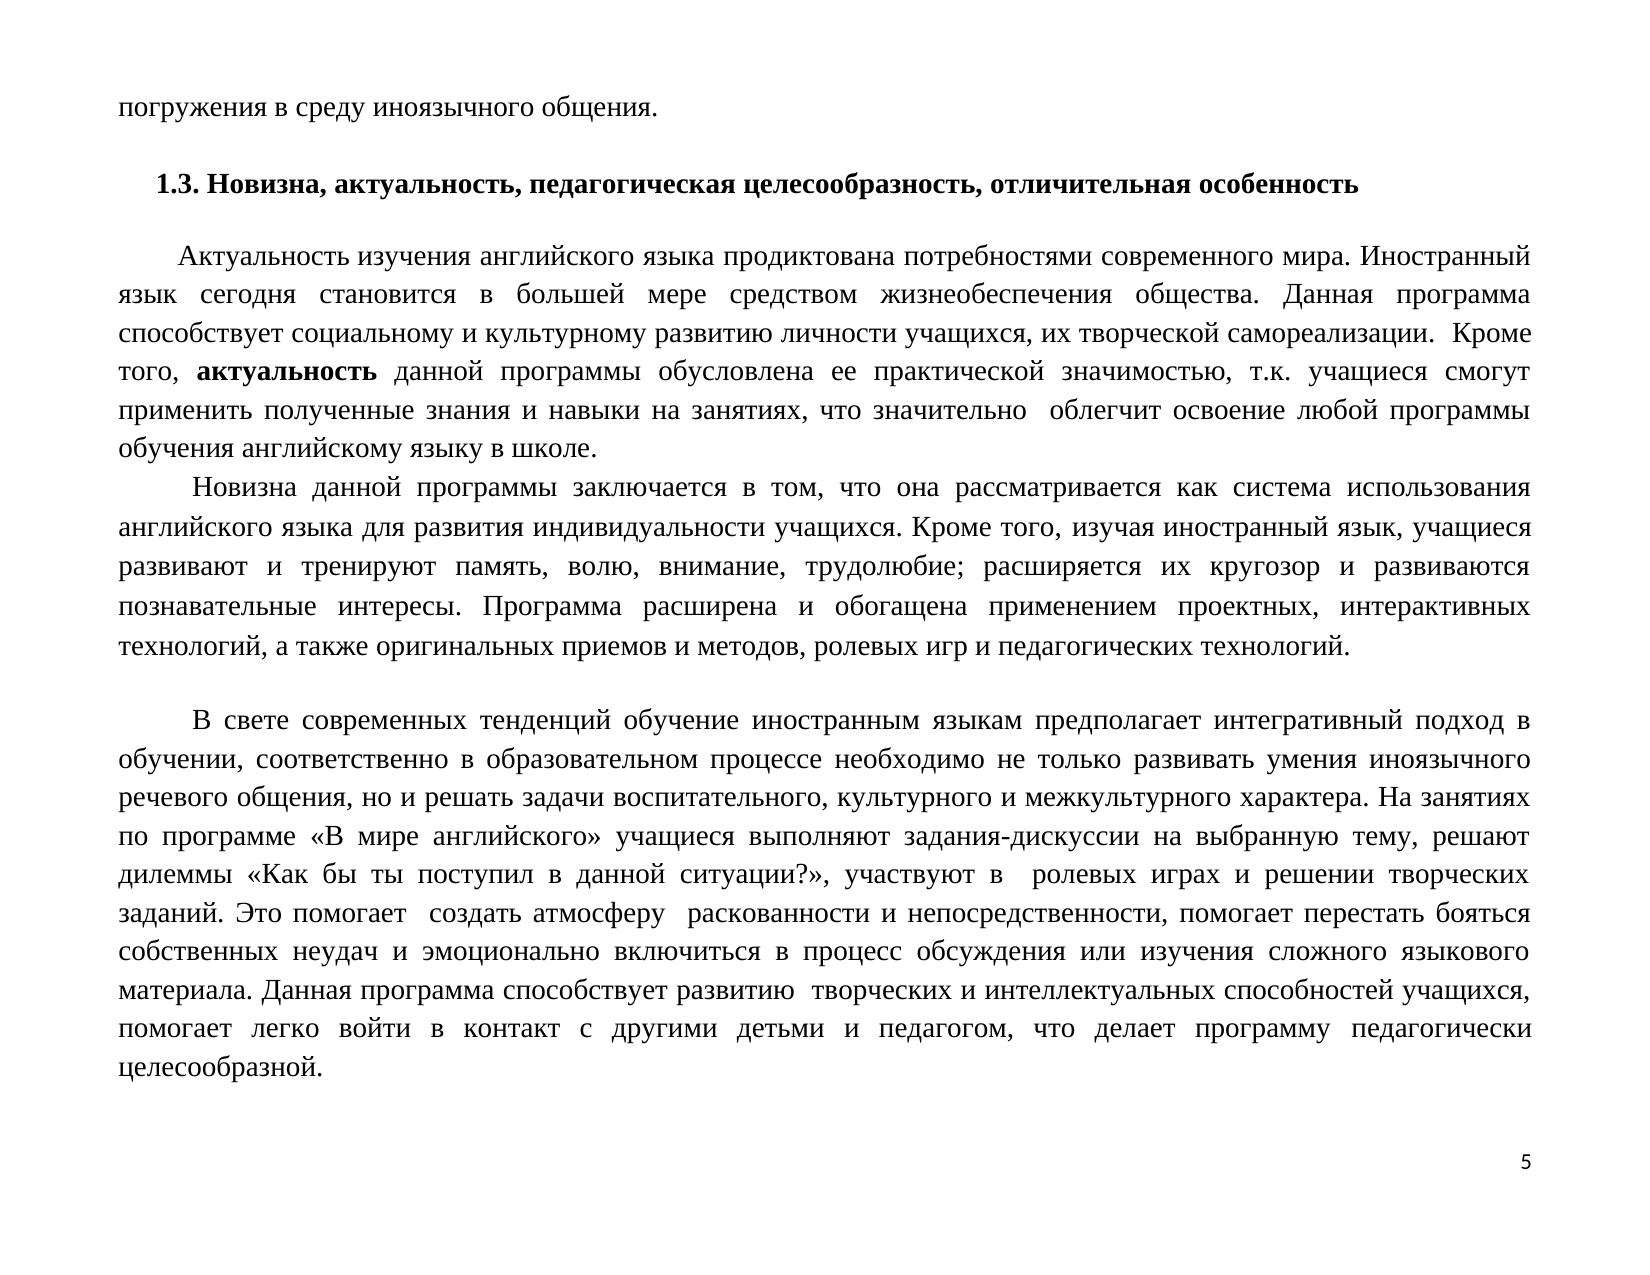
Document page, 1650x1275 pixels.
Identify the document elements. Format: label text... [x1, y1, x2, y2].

text Новизна данной программы заключается в том, что она рассматривается как система использования английского языка для развития индивидуальности учащихся. Кроме того, изучая иностранный язык, учащиеся развивают и тренируют память, волю, внимание, трудолюбие; расширяется их кругозор и развиваются познавательные интересы. Программа расширена и обогащена применением проектных, интерактивных технологий, а также оригинальных приемов и методов, ролевых игр и педагогических технологий. [118, 469, 1532, 662]
text В свете современных тенденций обучение иностранным языкам предполагает интегративный подход в обучении, соответственно в образовательном процессе необходимо не только развивать умения иноязычного речевого общения, но и решать задачи воспитательного, культурного и межкультурного характера. На занятиях по программе «В мире английского» учащиеся выполняют задания-дискуссии на выбранную тему, решают дилеммы «Как бы ты поступил в данной ситуации?», участвуют в ролевых играх и решении творческих заданий. Это помогает создать атмосферу раскованности и непосредственности, помогает перестать бояться собственных неудач и эмоционально включиться в процесс обсуждения или изучения сложного языкового материала. Данная программа способствует развитию творческих и интеллектуальных способностей учащихся, помогает легко войти в контакт с другими детьми и педагогом, что делает программу педагогически целесообразной. [118, 702, 1532, 1083]
text 1.3. Новизна, актуальность, педагогическая целесообразность, отличительная особенность [156, 166, 1532, 199]
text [118, 89, 1532, 122]
text Актуальность изучения английского языка продиктована потребностями современного мира. Иностранный язык сегодня становится в большей мере средством жизнеобеспечения общества. Данная программа способствует социальному и культурному развитию личности учащихся, их творческой самореализации. Кроме того, актуальность данной программы обусловлена ее практической значимостью, т.к. учащиеся смогут применить полученные знания и навыки на занятиях, что значительно облегчит освоение любой программы обучения английскому языку в школе. [118, 238, 1532, 464]
